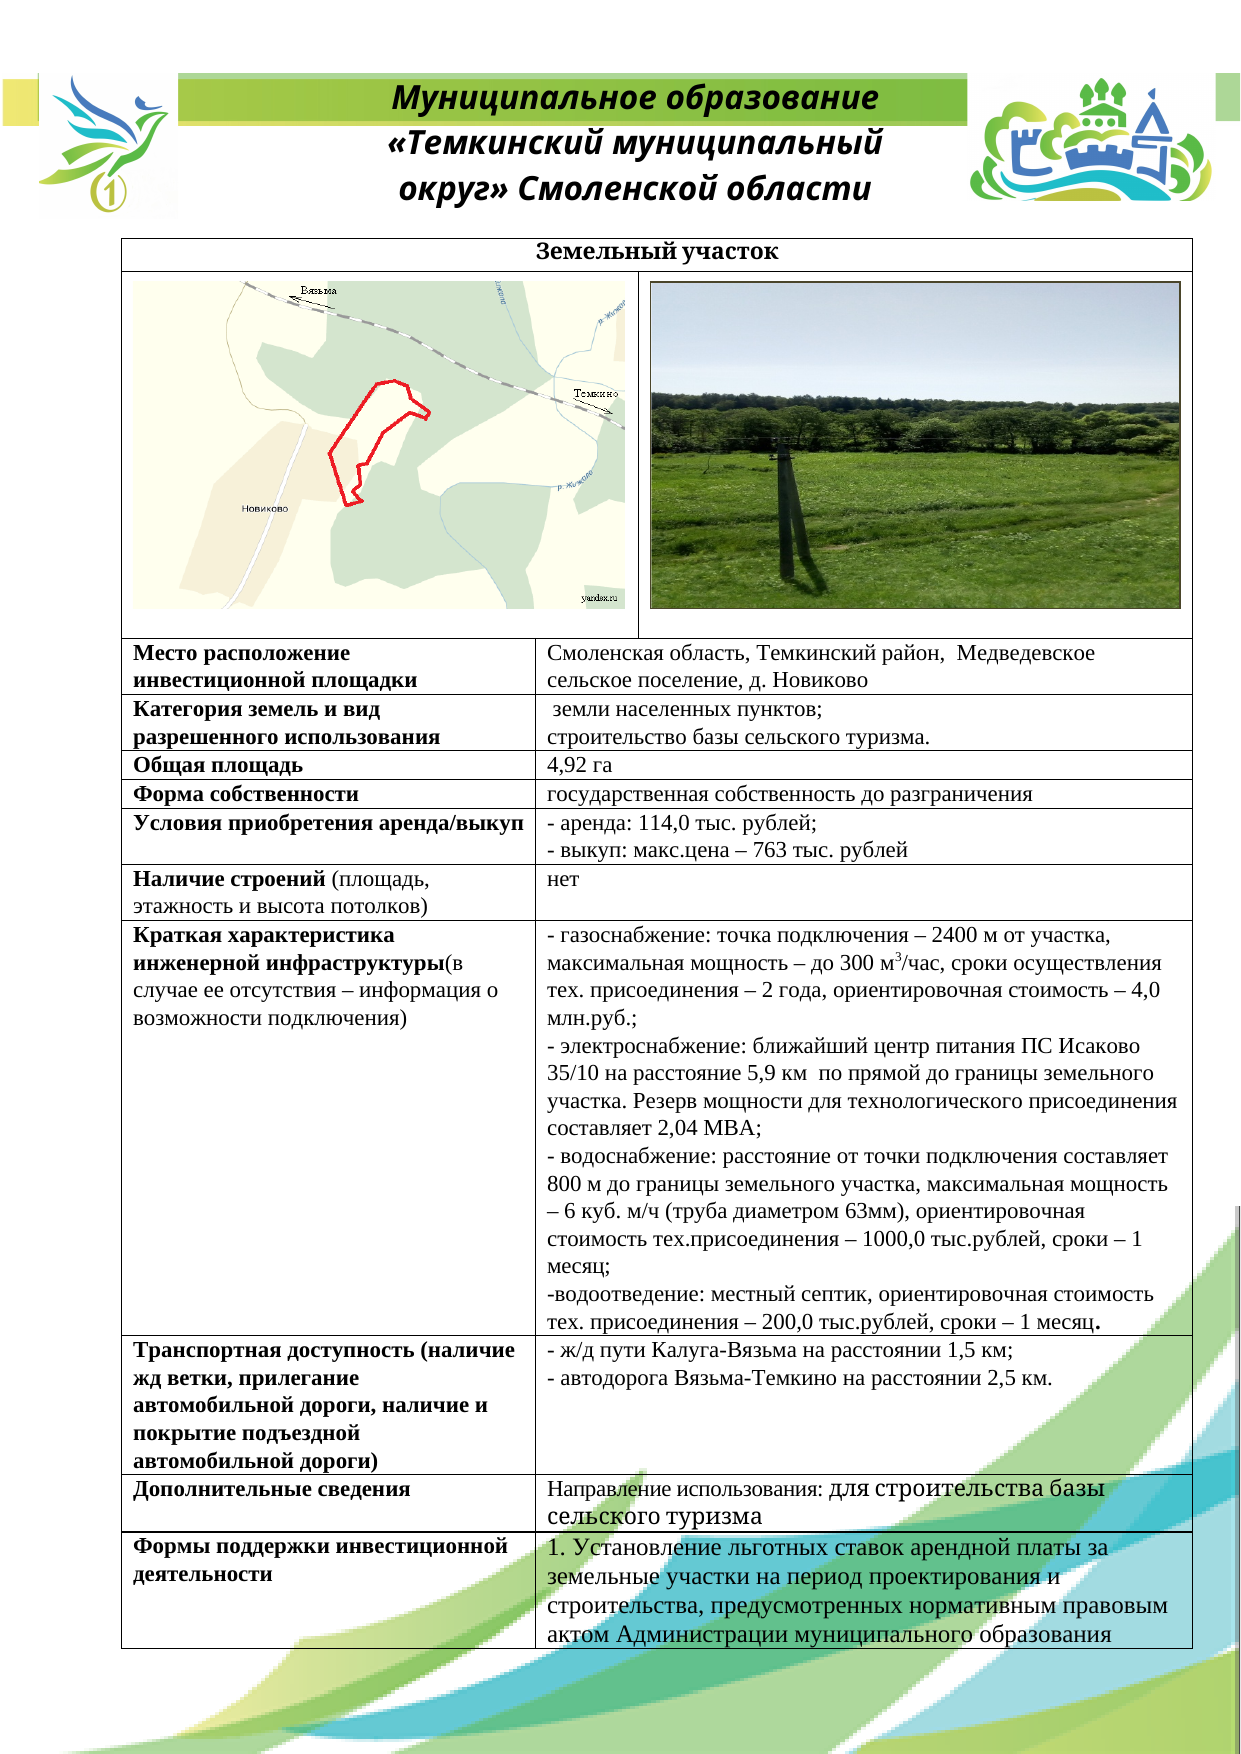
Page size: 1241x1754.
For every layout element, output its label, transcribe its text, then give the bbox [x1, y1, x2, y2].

table_cell Общая площадь [122, 751, 535, 779]
table_cell - газоснабжение: точка подключения – 2400 м от участка, максимальная мощность – до 300 м3/час, сроки осуществления тех. присоединения – 2 года, ориентировочная стоимость – 4,0 млн.руб.; - электроснабжение: ближайший центр питания ПС Исаково 35/10 на расстояние 5,9 км по прямой до границы земельного участка. Резерв мощности для технологического присоединения составляет 2,04 МВА; - водоснабжение: расстояние от точки подключения составляет 800 м до границы земельного участка, максимальная мощность – 6 куб. м/ч (труба диаметром 63мм), ориентировочная стоимость тех.присоединения – 1000,0 тыс.рублей, сроки – 1 месяц; -водоотведение: местный септик, ориентировочная стоимость тех. присоединения – 200,0 тыс.рублей, сроки – 1 месяц. [536, 921, 1192, 1335]
table_cell - аренда: 114,0 тыс. рублей; - выкуп: макс.цена – 763 тыс. рублей [536, 809, 1192, 864]
picture [1, 73, 1241, 219]
table_cell Формы поддержки инвестиционной деятельности [122, 1533, 535, 1647]
table_cell Смоленская область, Темкинский район, Медведевское сельское поселение, д. Новиково [536, 639, 1192, 694]
table_cell Место расположение инвестиционной площадки [122, 639, 535, 694]
table_cell Дополнительные сведения [122, 1475, 535, 1531]
table_cell [639, 272, 1192, 638]
table_cell - ж/д пути Калуга-Вязьма на расстоянии 1,5 км; - автодорога Вязьма-Темкино на расстоянии 2,5 км. [536, 1336, 1192, 1474]
table_cell Транспортная доступность (наличие жд ветки, прилегание автомобильной дороги, наличие и покрытие подъездной автомобильной дороги) [122, 1336, 535, 1474]
table_cell Наличие строений (площадь, этажность и высота потолков) [122, 865, 535, 920]
table_cell земли населенных пунктов; строительство базы сельского туризма. [536, 695, 1192, 750]
table_cell Условия приобретения аренда/выкуп [122, 809, 535, 864]
table_cell [122, 272, 638, 638]
table_cell Краткая характеристика инженерной инфраструктуры(в случае ее отсутствия – информация о возможности подключения) [122, 921, 535, 1335]
table_cell Направление использования: для строительства базы сельского туризма [536, 1475, 1192, 1531]
table_cell государственная собственность до разграничения [536, 780, 1192, 808]
table_cell 4,92 га [536, 751, 1192, 779]
picture [1, 1206, 1241, 1754]
table_cell Форма собственности [122, 780, 535, 808]
table_header Земельный участок [122, 239, 1192, 271]
picture [132, 281, 625, 609]
table_cell нет [536, 865, 1192, 920]
table_cell Категория земель и вид разрешенного использования [122, 695, 535, 750]
picture [651, 283, 1179, 608]
